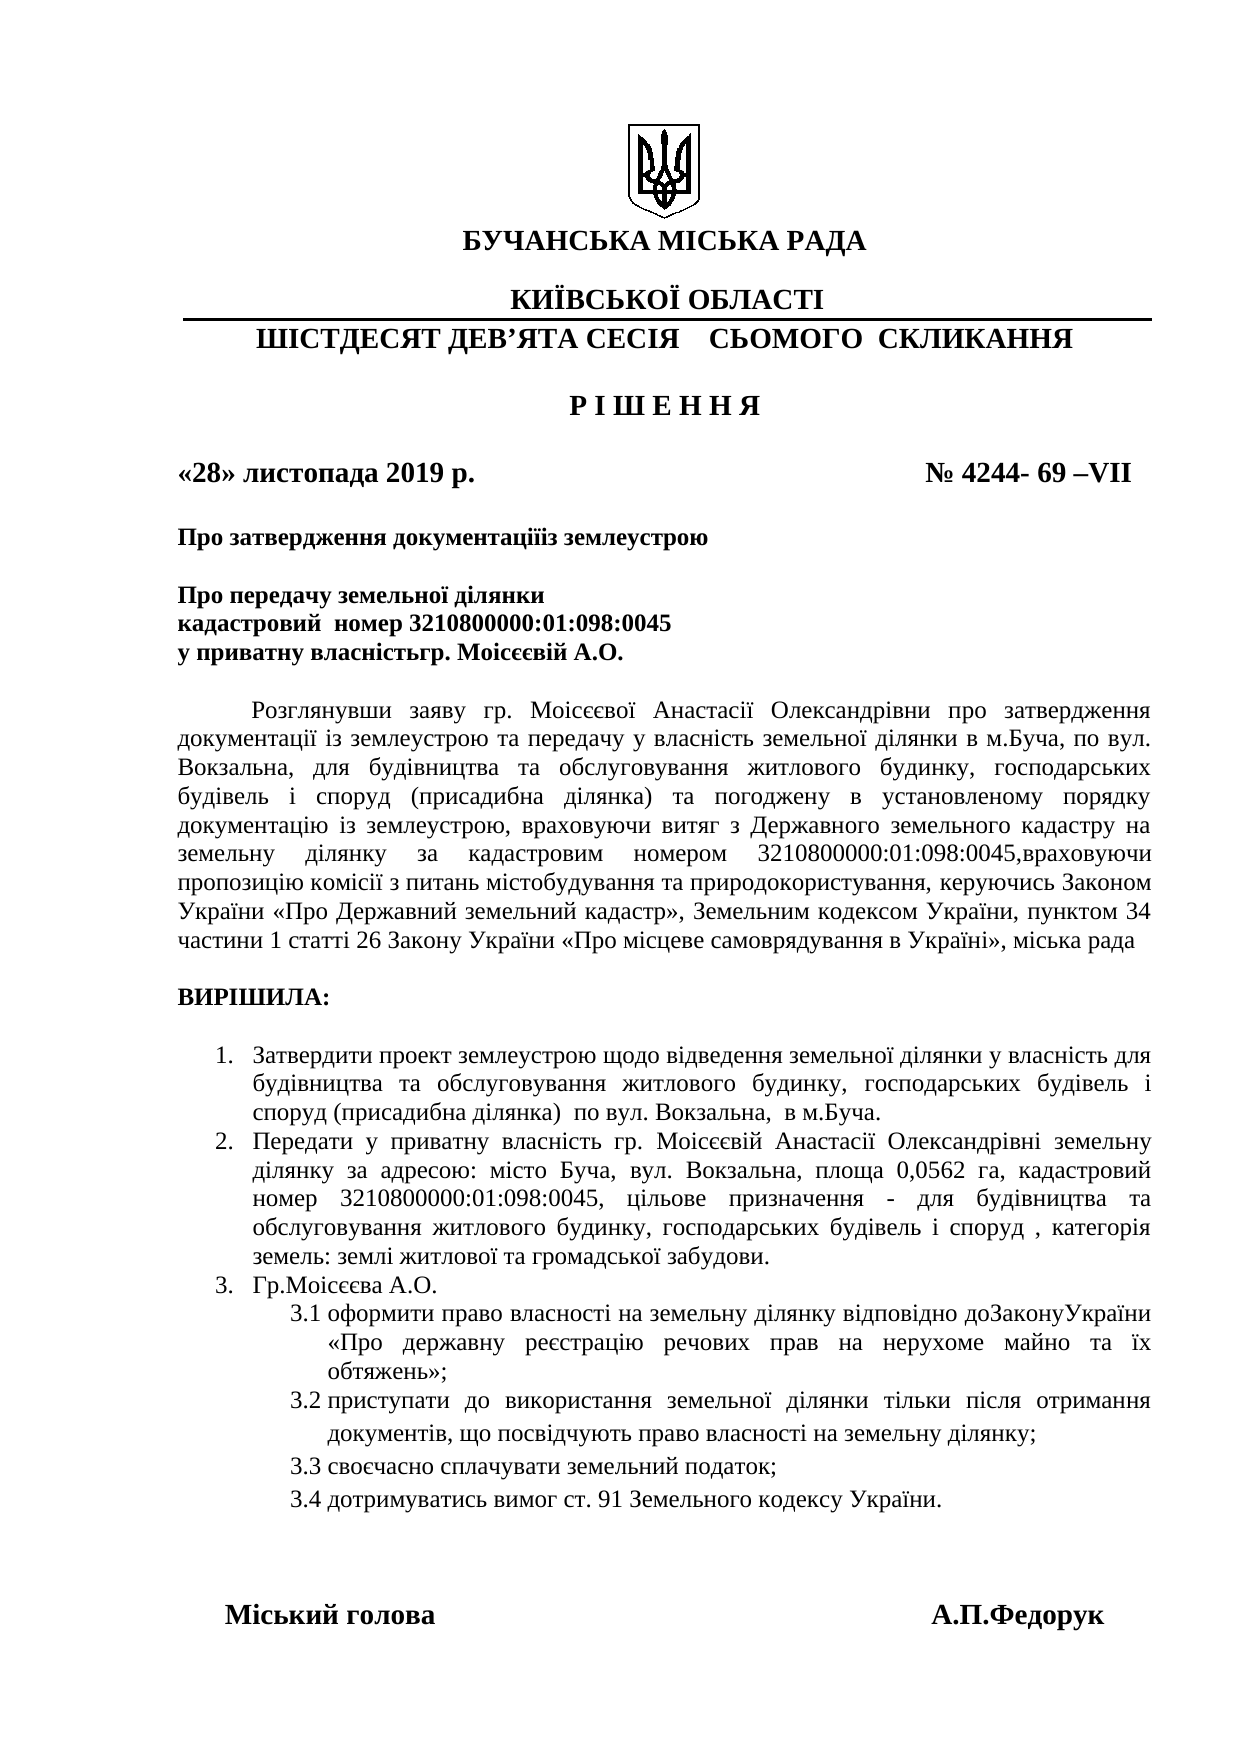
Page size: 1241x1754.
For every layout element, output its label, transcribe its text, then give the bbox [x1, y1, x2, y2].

list приступати до використання земельної ділянки тільки після отримання документів, що посвідчують право власності на земельну ділянку; [290, 1385, 1152, 1446]
list оформити право власності на земельну ділянку відповідно доЗаконуУкраїни «Про державну реєстрацію речових прав на нерухоме майно та їх обтяжень»; [290, 1298, 1152, 1385]
text БУЧАНСЬКА МІСЬКА РАДА [177, 223, 1152, 256]
text Р І Ш Е Н Н Я [177, 388, 1152, 422]
text Про передачу земельної ділянки [177, 580, 1152, 608]
list дотримуватись вимог ст. 91 Земельного кодексу України. [290, 1484, 1152, 1512]
text ШІСТДЕСЯТ ДЕВ’ЯТА СЕСІЯ СЬОМОГО СКЛИКАННЯ [177, 321, 1152, 354]
list Передати у приватну власність гр. Моісєєвій Анастасії Олександрівні земельну ділянку за адресою: місто Буча, вул. Вокзальна, площа 0,0562 га, кадастровий номер 3210800000:01:098:0045, цільове призначення - для будівництва та обслуговування житлового будинку, господарських будівель і споруд , категорія земель: землі житлової та громадської забудови. [215, 1126, 1152, 1270]
text ВИРІШИЛА: [177, 982, 1152, 1011]
text Міський голова А.П.Федорук [177, 1597, 1152, 1631]
list Затвердити проект землеустрою щодо відведення земельної ділянки у власність для будівництва та обслуговування житлового будинку, господарських будівель і споруд (присадибна ділянка) по вул. Вокзальна, в м.Буча. [215, 1040, 1152, 1126]
text Розглянувши заяву гр. Моісєєвої Анастасії Олександрівни про затвердження документації із землеустрою та передачу у власність земельної ділянки в м.Буча, по вул. Вокзальна, для будівництва та обслуговування житлового будинку, господарських будівель і споруд (присадибна ділянка) та погоджену в установленому порядку документацію із землеустрою, враховуючи витяг з Державного земельного кадастру на земельну ділянку за кадастровим номером 3210800000:01:098:0045,враховуючи пропозицію комісії з питань містобудування та природокористування, керуючись Законом України «Про Державний земельний кадастр», Земельним кодексом України, пунктом 34 частини 1 статті 26 Закону України «Про місцеве самоврядування в Україні», міська рада [177, 695, 1152, 953]
text КИЇВСЬКОЇ ОБЛАСТІ [183, 282, 1152, 318]
text «28» листопада 2019 р. № 4244- 69 –VІІ [177, 455, 1152, 489]
text Про затвердження документаціїіз землеустрою [177, 522, 1152, 551]
list Гр.Моісєєва А.О. [215, 1270, 1152, 1298]
text у приватну власністьгр. Моісєєвій А.О. [177, 637, 1152, 666]
text кадастровий номер 3210800000:01:098:0045 [177, 608, 1152, 637]
list своєчасно сплачувати земельний податок; [290, 1451, 1152, 1479]
